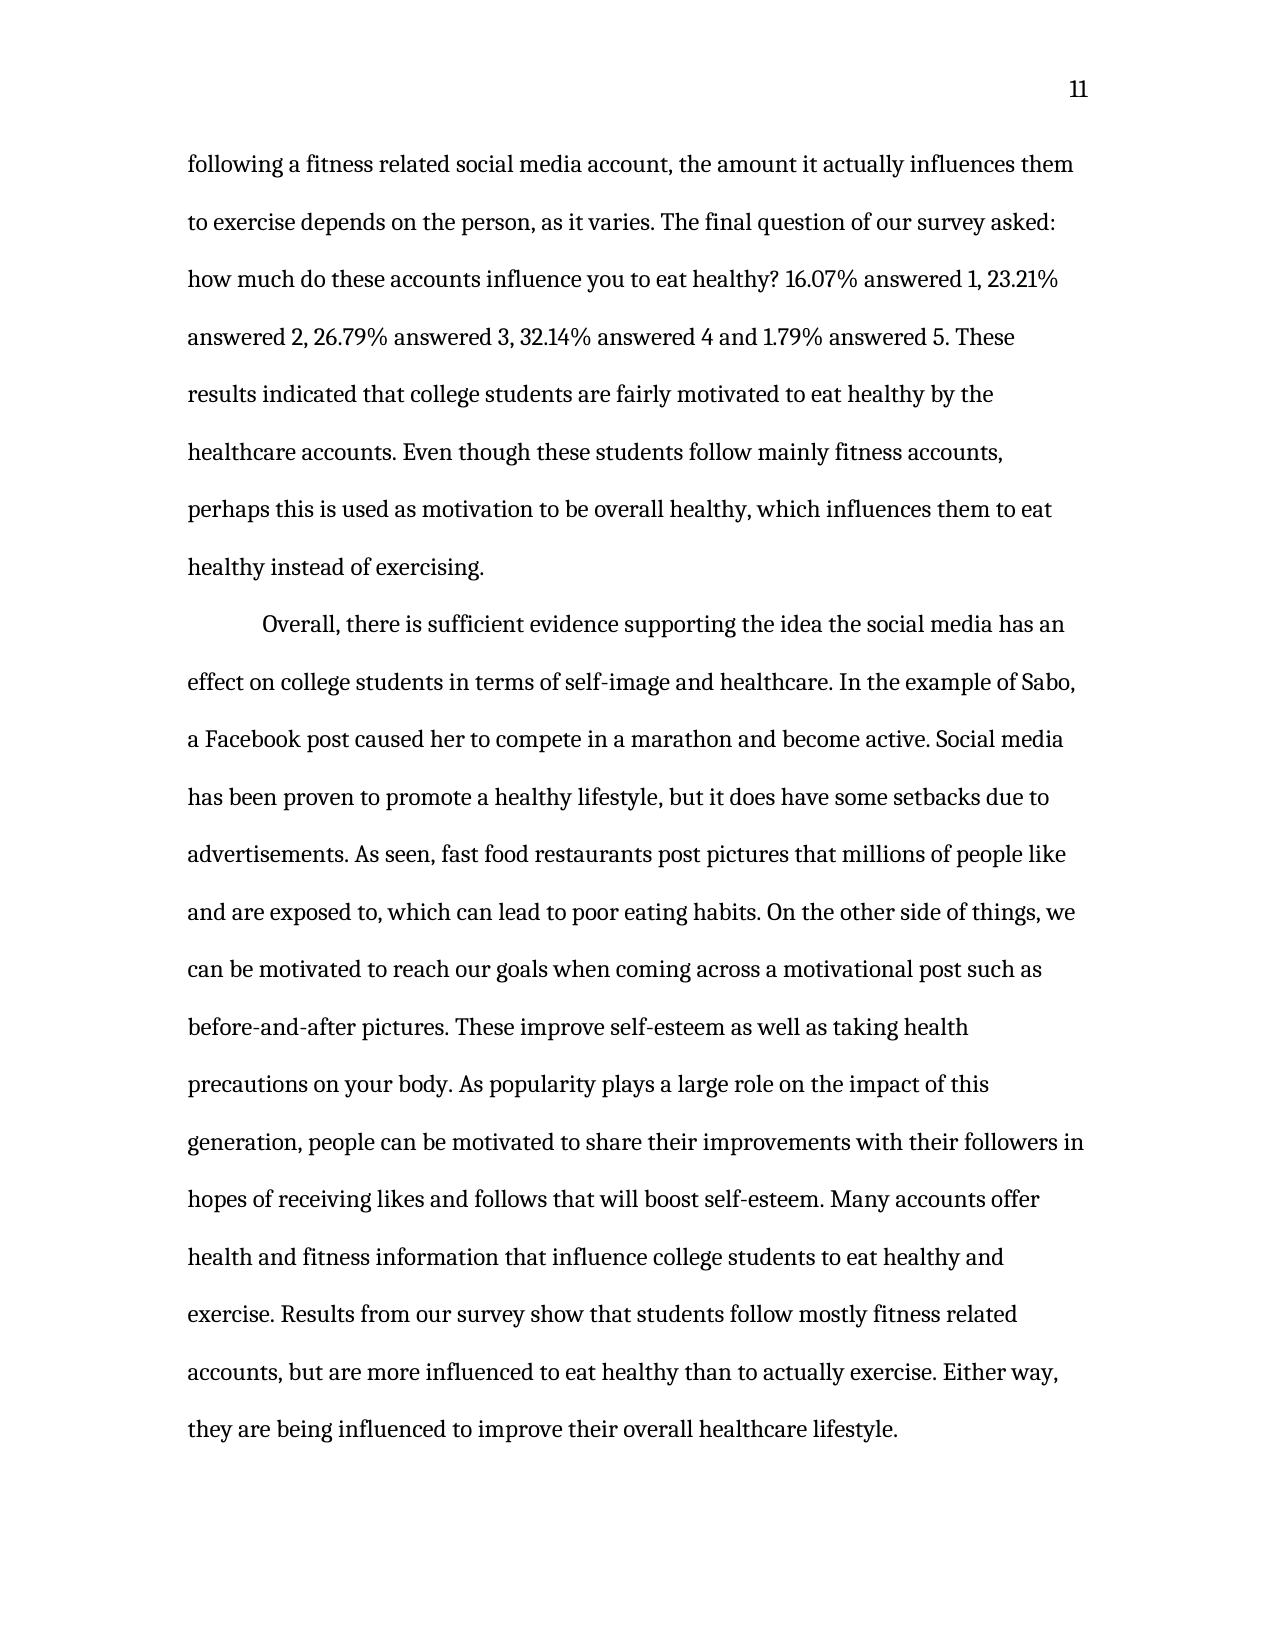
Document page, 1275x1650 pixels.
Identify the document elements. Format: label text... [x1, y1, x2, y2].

text Overall, there is sufficient evidence supporting the idea the social media has an effect on college students in terms of self-image and healthcare. In the example of Sabo, a Facebook post caused her to compete in a marathon and become active. Social media has been proven to promote a healthy lifestyle, but it does have some setbacks due to advertisements. As seen, fast food restaurants post pictures that millions of people like and are exposed to, which can lead to poor eating habits. On the other side of things, we can be motivated to reach our goals when coming across a motivational post such as before-and-after pictures. These improve self-esteem as well as taking health precautions on your body. As popularity plays a large role on the impact of this generation, people can be motivated to share their improvements with their followers in hopes of receiving likes and follows that will boost self-esteem. Many accounts offer health and fitness information that influence college students to eat healthy and exercise. Results from our survey show that students follow mostly fitness related accounts, but are more influenced to eat healthy than to actually exercise. Either way, they are being influenced to improve their overall healthcare lifestyle. [187, 610, 1087, 1444]
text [187, 150, 1087, 581]
